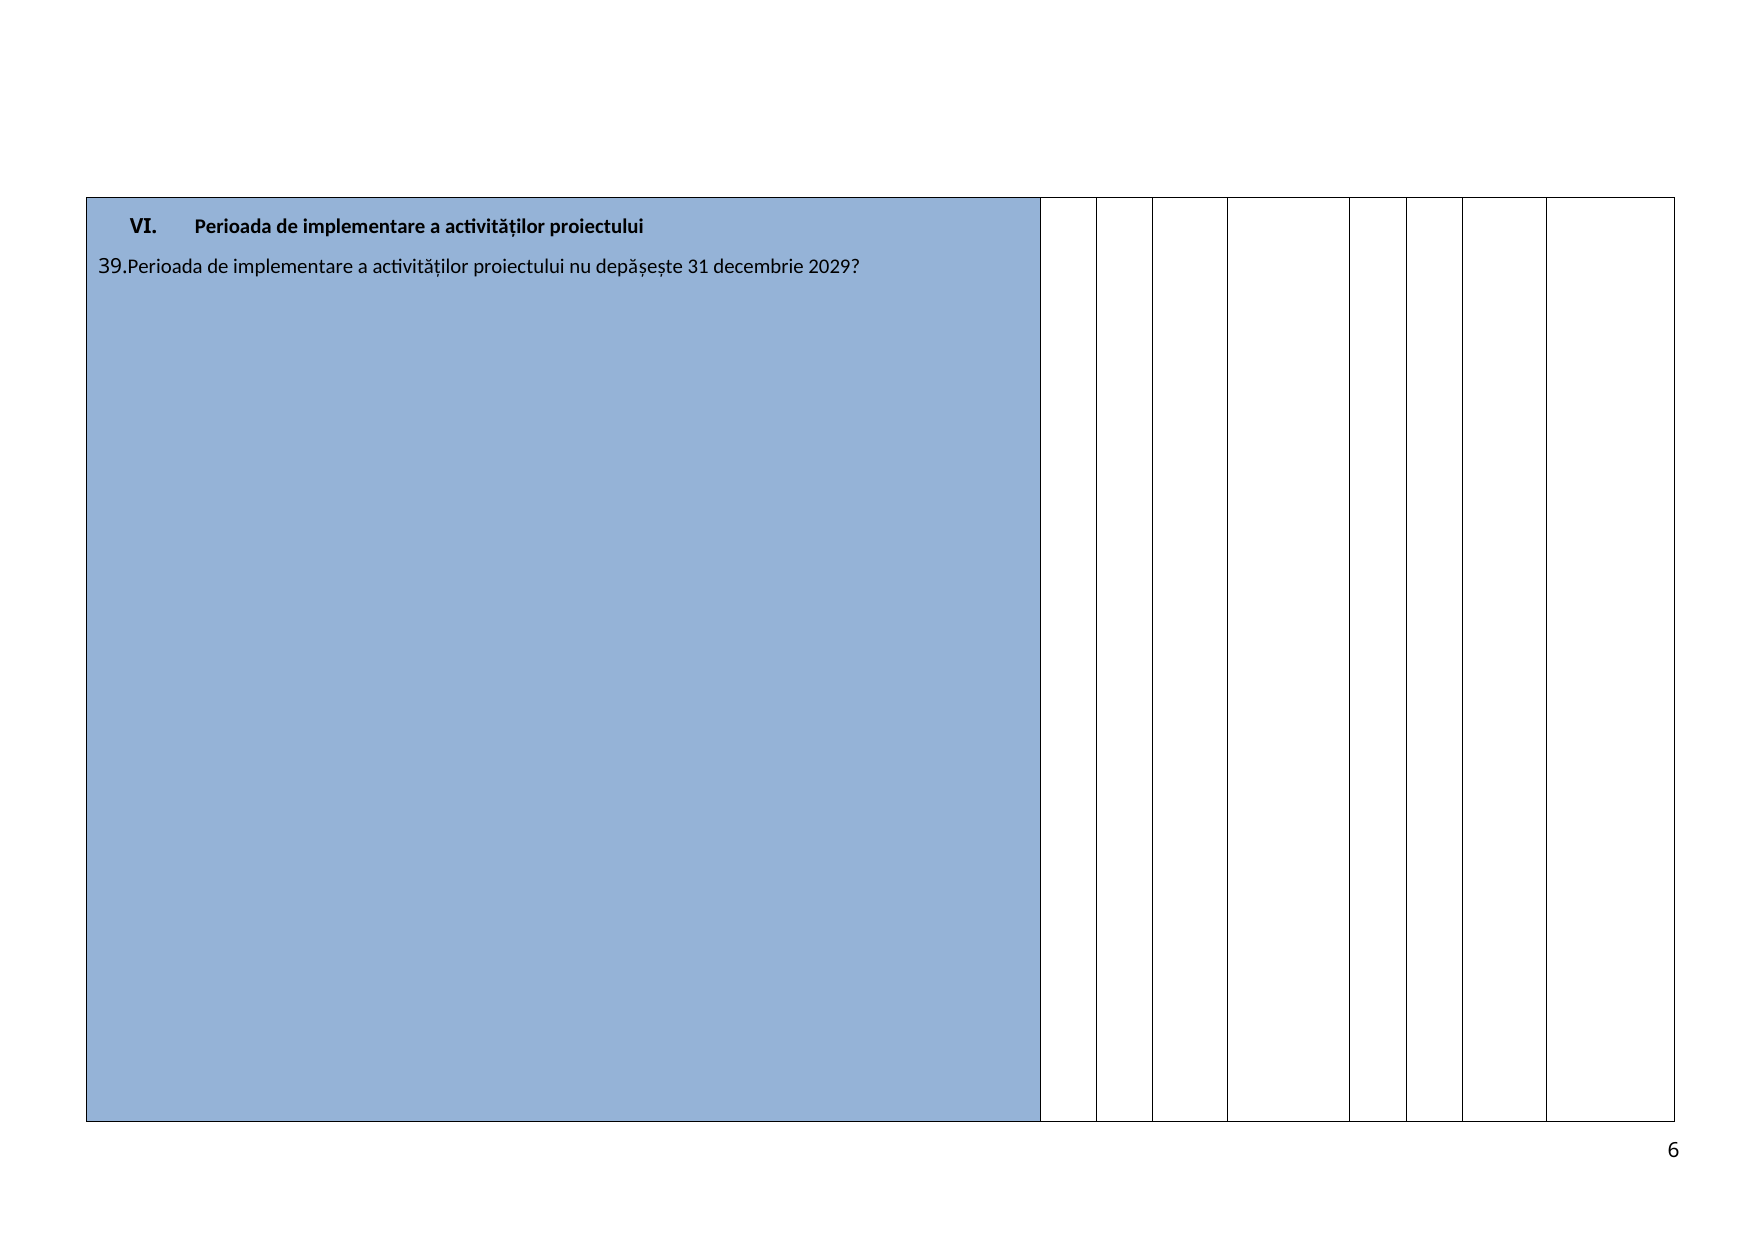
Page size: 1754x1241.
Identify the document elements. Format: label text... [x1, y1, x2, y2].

table_cell [1407, 198, 1462, 1121]
table_cell [1228, 198, 1349, 1121]
table_cell [1350, 198, 1406, 1121]
table_cell [1463, 198, 1546, 1121]
table_cell [1153, 198, 1227, 1121]
table_cell [1547, 198, 1674, 1121]
table_cell [1097, 198, 1152, 1121]
table_cell Perioada de implementare a activităţilor proiectului Perioada de implementare a activităților proiectului nu depășește 31 decembrie 2029? [87, 198, 1040, 1121]
table_cell [1041, 198, 1096, 1121]
